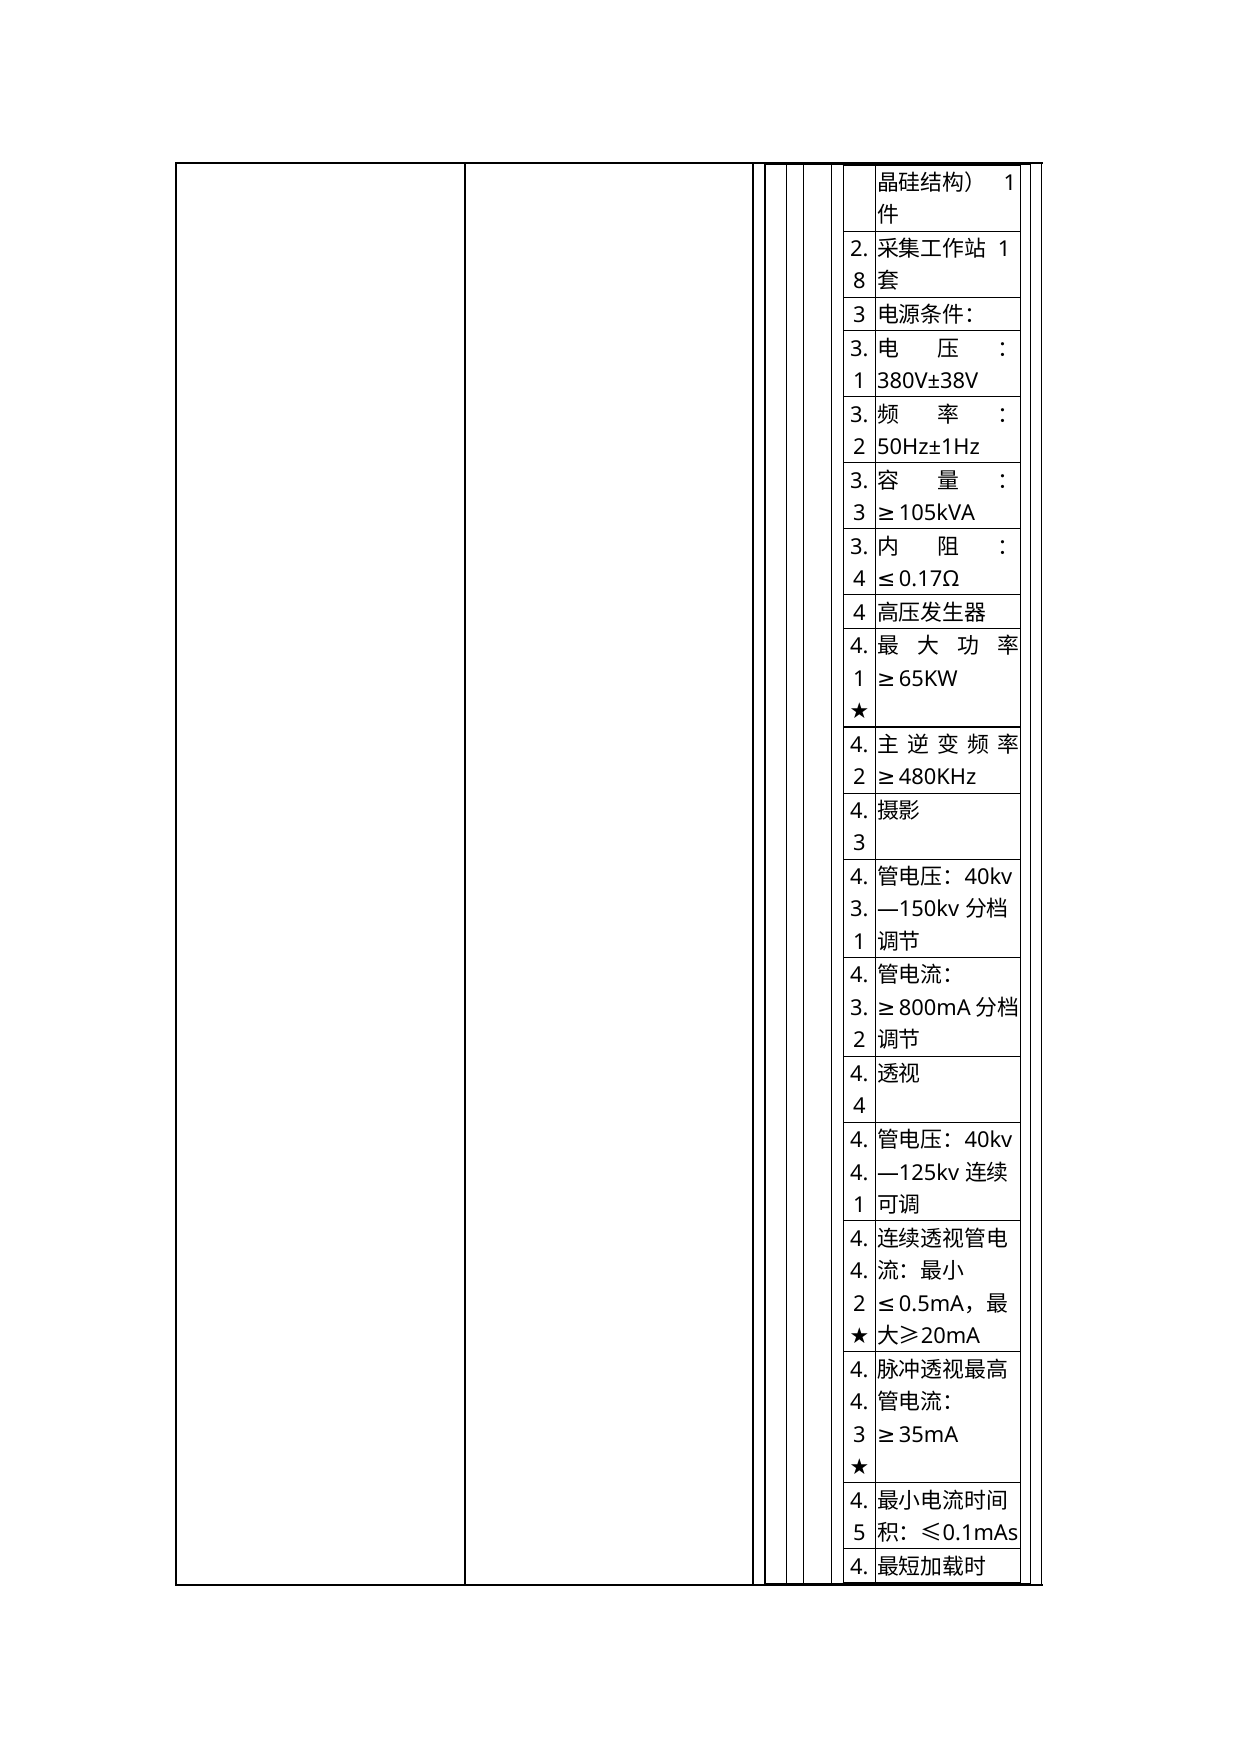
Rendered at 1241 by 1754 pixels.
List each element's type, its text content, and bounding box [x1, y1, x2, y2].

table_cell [876, 166, 1020, 231]
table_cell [766, 165, 786, 1583]
table_cell 标的名称：周至县人民医院区域远程影像建设项目 [844, 1352, 875, 1482]
table_cell 标的名称：周至县人民医院区域远程影像建设项目 [876, 331, 1020, 396]
table_cell 标的名称：周至县人民医院区域远程影像建设项目 [844, 1123, 875, 1220]
table_cell 标的名称：周至县人民医院区域远程影像建设项目 [876, 529, 1020, 594]
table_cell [832, 165, 843, 1583]
table_cell 标的名称：周至县人民医院区域远程影像建设项目 [876, 728, 1020, 793]
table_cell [844, 166, 875, 231]
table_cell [876, 1549, 1020, 1582]
table_cell 标的名称：周至县人民医院区域远程影像建设项目 [876, 629, 1020, 726]
table_cell 标的名称：周至县人民医院区域远程影像建设项目 [876, 397, 1020, 462]
table_cell 标的名称：周至县人民医院区域远程影像建设项目 [876, 1221, 1020, 1351]
table_cell 标的名称：周至县人民医院区域远程影像建设项目 [876, 1057, 1020, 1122]
table_cell 标的名称：周至县人民医院区域远程影像建设项目 [876, 860, 1020, 957]
table_cell 1 [177, 164, 464, 1584]
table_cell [844, 1549, 875, 1582]
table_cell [787, 165, 803, 1583]
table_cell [754, 164, 764, 1584]
table_cell 标的名称：周至县人民医院区域远程影像建设项目 [844, 1221, 875, 1351]
table_cell 标的名称：周至县人民医院区域远程影像建设项目 [876, 298, 1020, 330]
table_cell 标的名称：周至县人民医院区域远程影像建设项目 [876, 1123, 1020, 1220]
table_cell 标的名称：周至县人民医院区域远程影像建设项目 [876, 1352, 1020, 1482]
table_cell [466, 164, 752, 1584]
table_cell 标的名称：周至县人民医院区域远程影像建设项目 [876, 595, 1020, 628]
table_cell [804, 165, 831, 1583]
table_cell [1021, 165, 1030, 1583]
table_cell 标的名称：周至县人民医院区域远程影像建设项目 [876, 794, 1020, 859]
table_cell 标的名称：周至县人民医院区域远程影像建设项目 [876, 463, 1020, 528]
table_cell 标的名称：周至县人民医院区域远程影像建设项目 [876, 958, 1020, 1056]
table_cell 标的名称：周至县人民医院区域远程影像建设项目 [876, 1483, 1020, 1548]
table_cell 标的名称：周至县人民医院区域远程影像建设项目 [844, 629, 875, 726]
table_cell 标的名称：周至县人民医院区域远程影像建设项目 [844, 958, 875, 1056]
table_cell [1031, 164, 1041, 1584]
table_cell 标的名称：周至县人民医院区域远程影像建设项目 [844, 860, 875, 957]
table_cell 标的名称：周至县人民医院区域远程影像建设项目 [876, 232, 1020, 297]
